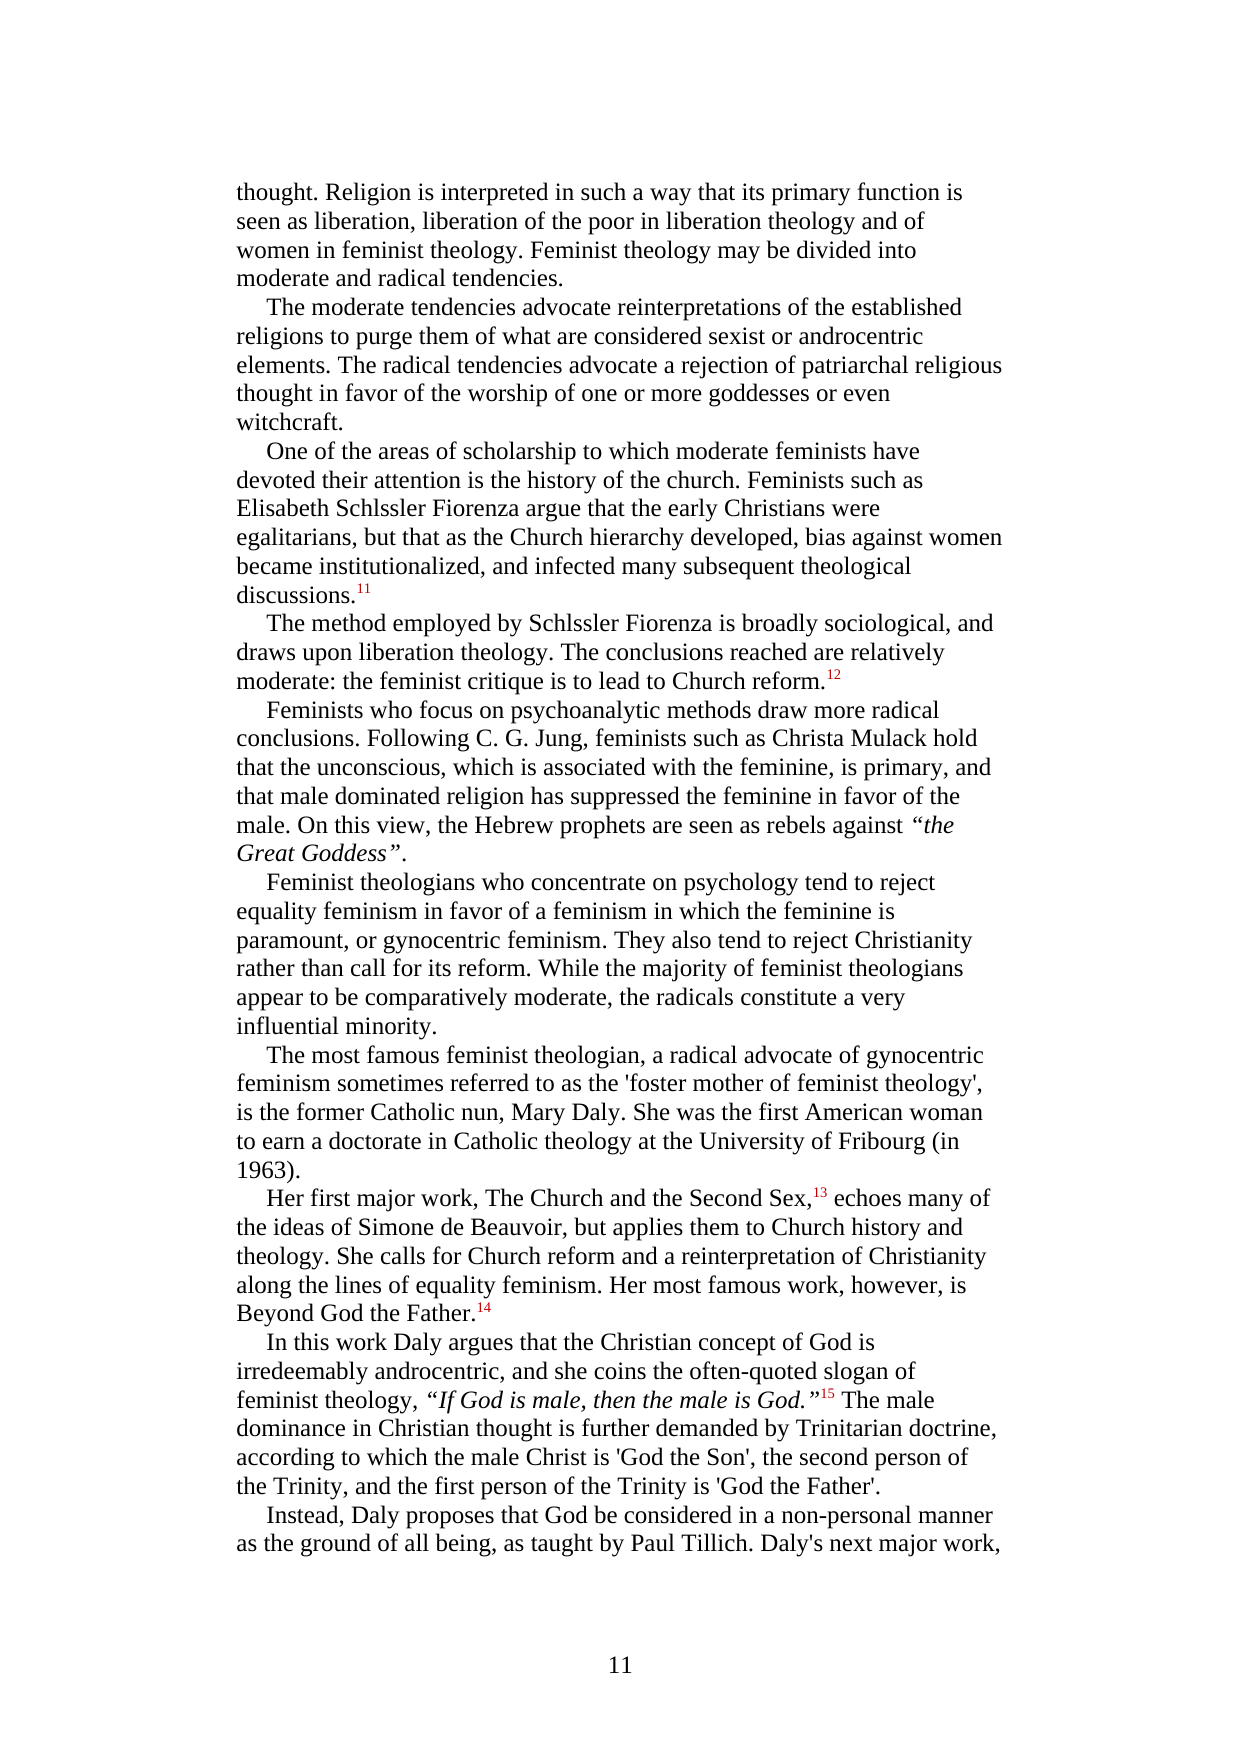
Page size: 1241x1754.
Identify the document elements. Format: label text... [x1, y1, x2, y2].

text Feminists who focus on psychoanalytic methods draw more radical conclusions. Following C. G. Jung, feminists such as Christa Mulack hold that the unconscious, which is associated with the feminine, is primary, and that male dominated religion has suppressed the feminine in favor of the male. On this view, the Hebrew prophets are seen as rebels against “the Great Goddess”. [236, 695, 1004, 867]
text The moderate tendencies advocate reinterpretations of the established religions to purge them of what are considered sexist or androcentric elements. The radical tendencies advocate a rejection of patriarchal religious thought in favor of the worship of one or more goddesses or even witchcraft. [236, 292, 1004, 436]
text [236, 177, 1004, 292]
text The most famous feminist theologian, a radical advocate of gynocentric feminism sometimes referred to as the 'foster mother of feminist theology', is the former Catholic nun, Mary Daly. She was the first American woman to earn a doctorate in Catholic theology at the University of Fribourg (in 1963). [236, 1040, 1004, 1183]
text In this work Daly argues that the Christian concept of God is irredeemably androcentric, and she coins the often-quoted slogan of feminist theology, “If God is male, then the male is God.”15 The male dominance in Christian thought is further demanded by Trinitarian doctrine, according to which the male Christ is 'God the Son', the second person of the Trinity, and the first person of the Trinity is 'God the Father'. [236, 1327, 1004, 1500]
text Feminist theologians who concentrate on psychology tend to reject equality feminism in favor of a feminism in which the feminine is paramount, or gynocentric feminism. They also tend to reject Christianity rather than call for its reform. While the majority of feminist theologians appear to be comparatively moderate, the radicals constitute a very influential minority. [236, 867, 1004, 1040]
text The method employed by Schlssler Fiorenza is broadly sociological, and draws upon liberation theology. The conclusions reached are relatively moderate: the feminist critique is to lead to Church reform.12 [236, 608, 1004, 695]
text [236, 1500, 1004, 1557]
text Her first major work, The Church and the Second Sex,13 echoes many of the ideas of Simone de Beauvoir, but applies them to Church history and theology. She calls for Church reform and a reinterpretation of Christianity along the lines of equality feminism. Her most famous work, however, is Beyond God the Father.14 [236, 1183, 1004, 1327]
text One of the areas of scholarship to which moderate feminists have devoted their attention is the history of the church. Feminists such as Elisabeth Schlssler Fiorenza argue that the early Christians were egalitarians, but that as the Church hierarchy developed, bias against women became institutionalized, and infected many subsequent theological discussions.11 [236, 436, 1004, 608]
